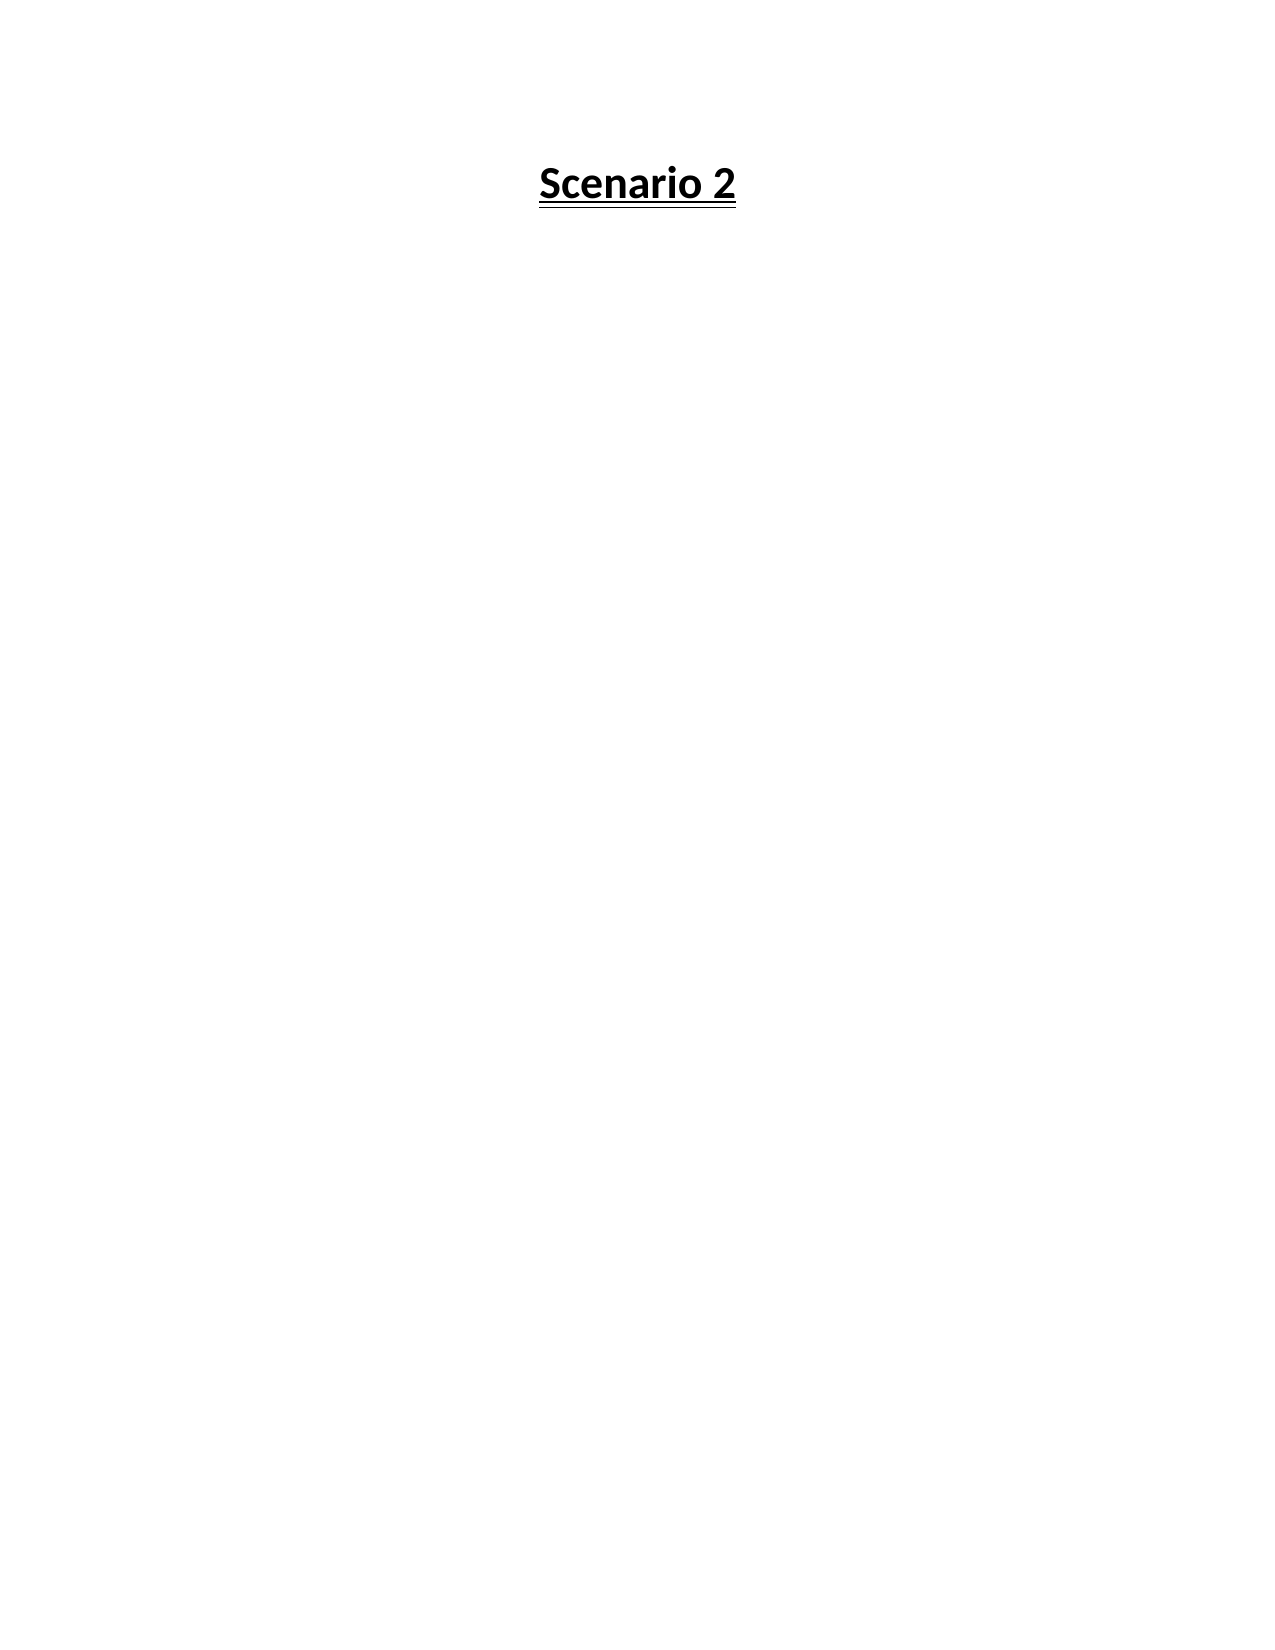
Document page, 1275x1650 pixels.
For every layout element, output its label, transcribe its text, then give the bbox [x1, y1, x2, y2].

subtitle Scenario 2 [150, 154, 1125, 210]
